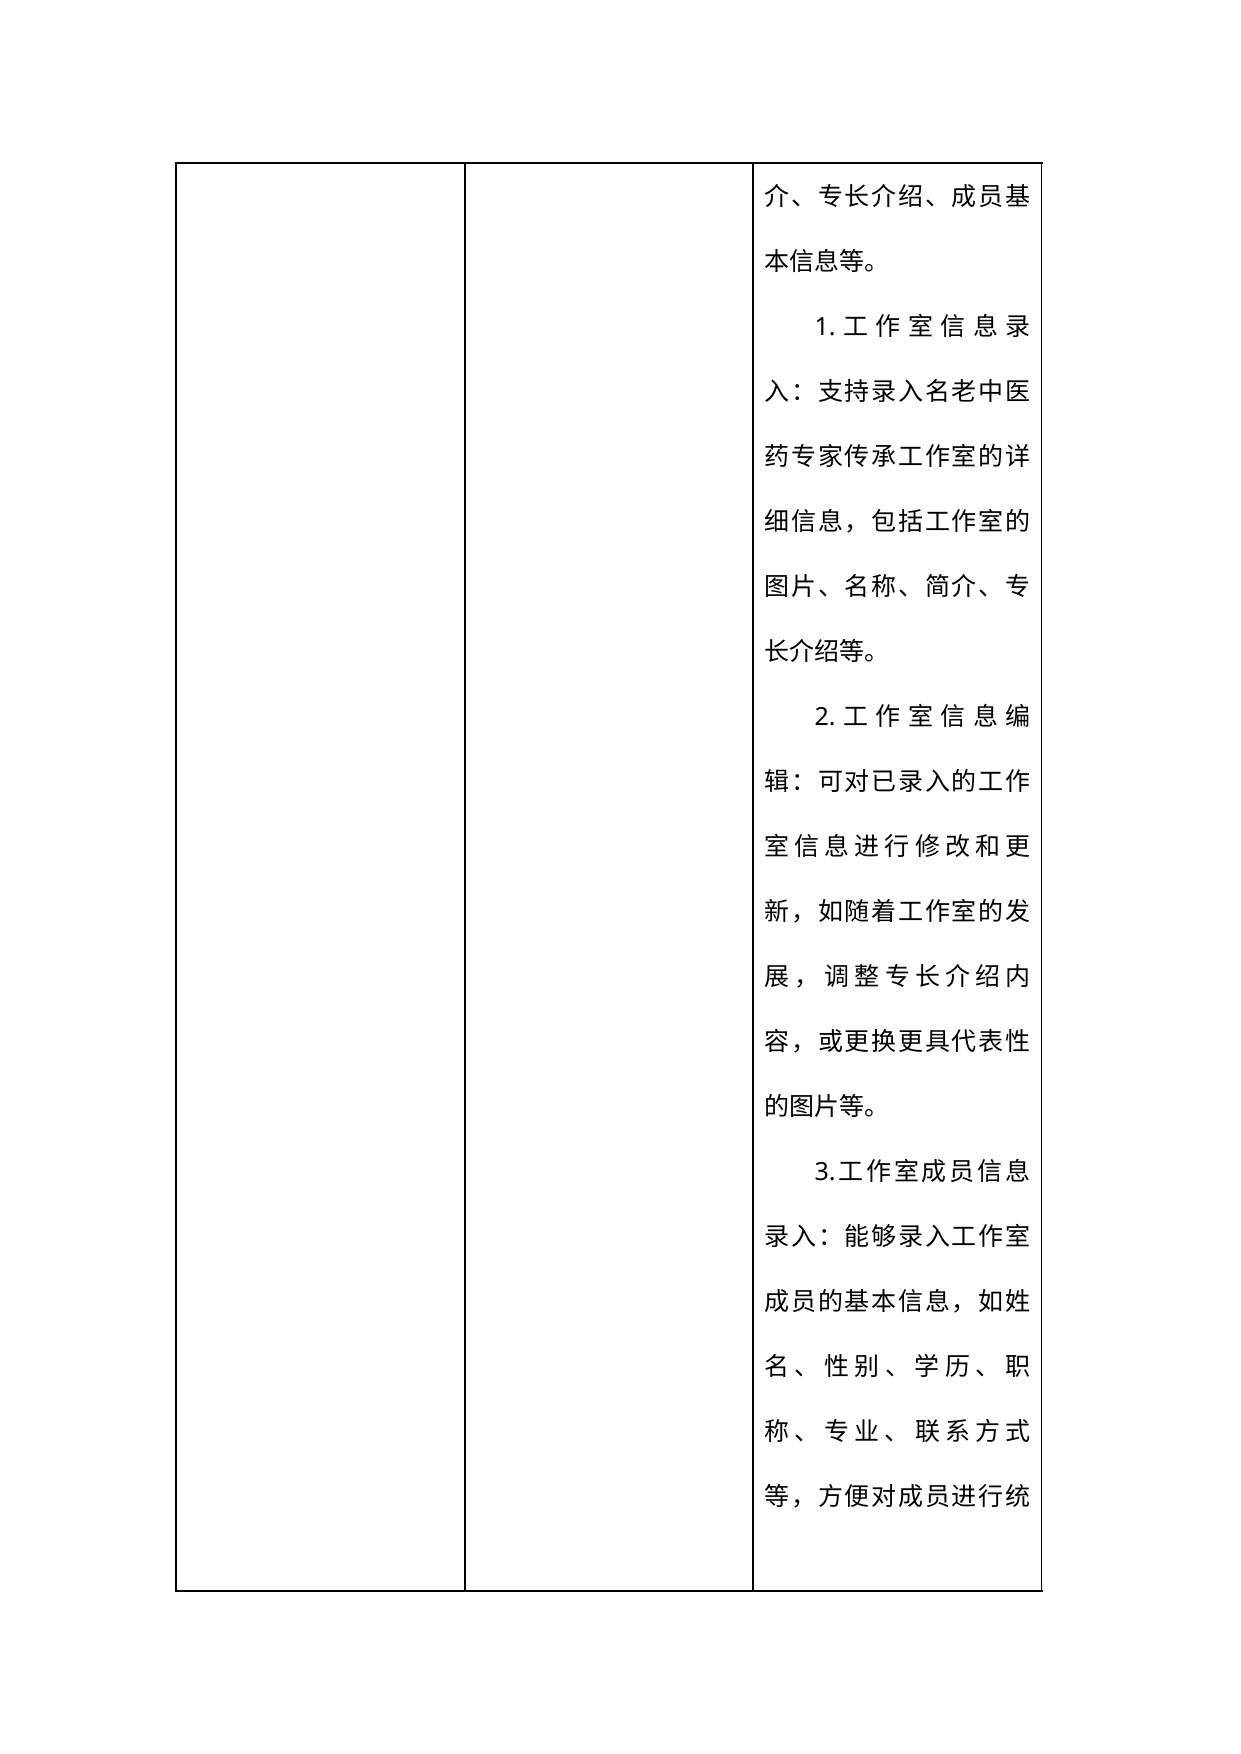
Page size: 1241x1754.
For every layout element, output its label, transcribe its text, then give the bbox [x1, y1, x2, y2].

table_cell 1 [177, 164, 464, 1590]
table_cell [466, 164, 752, 1590]
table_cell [754, 164, 1041, 1590]
